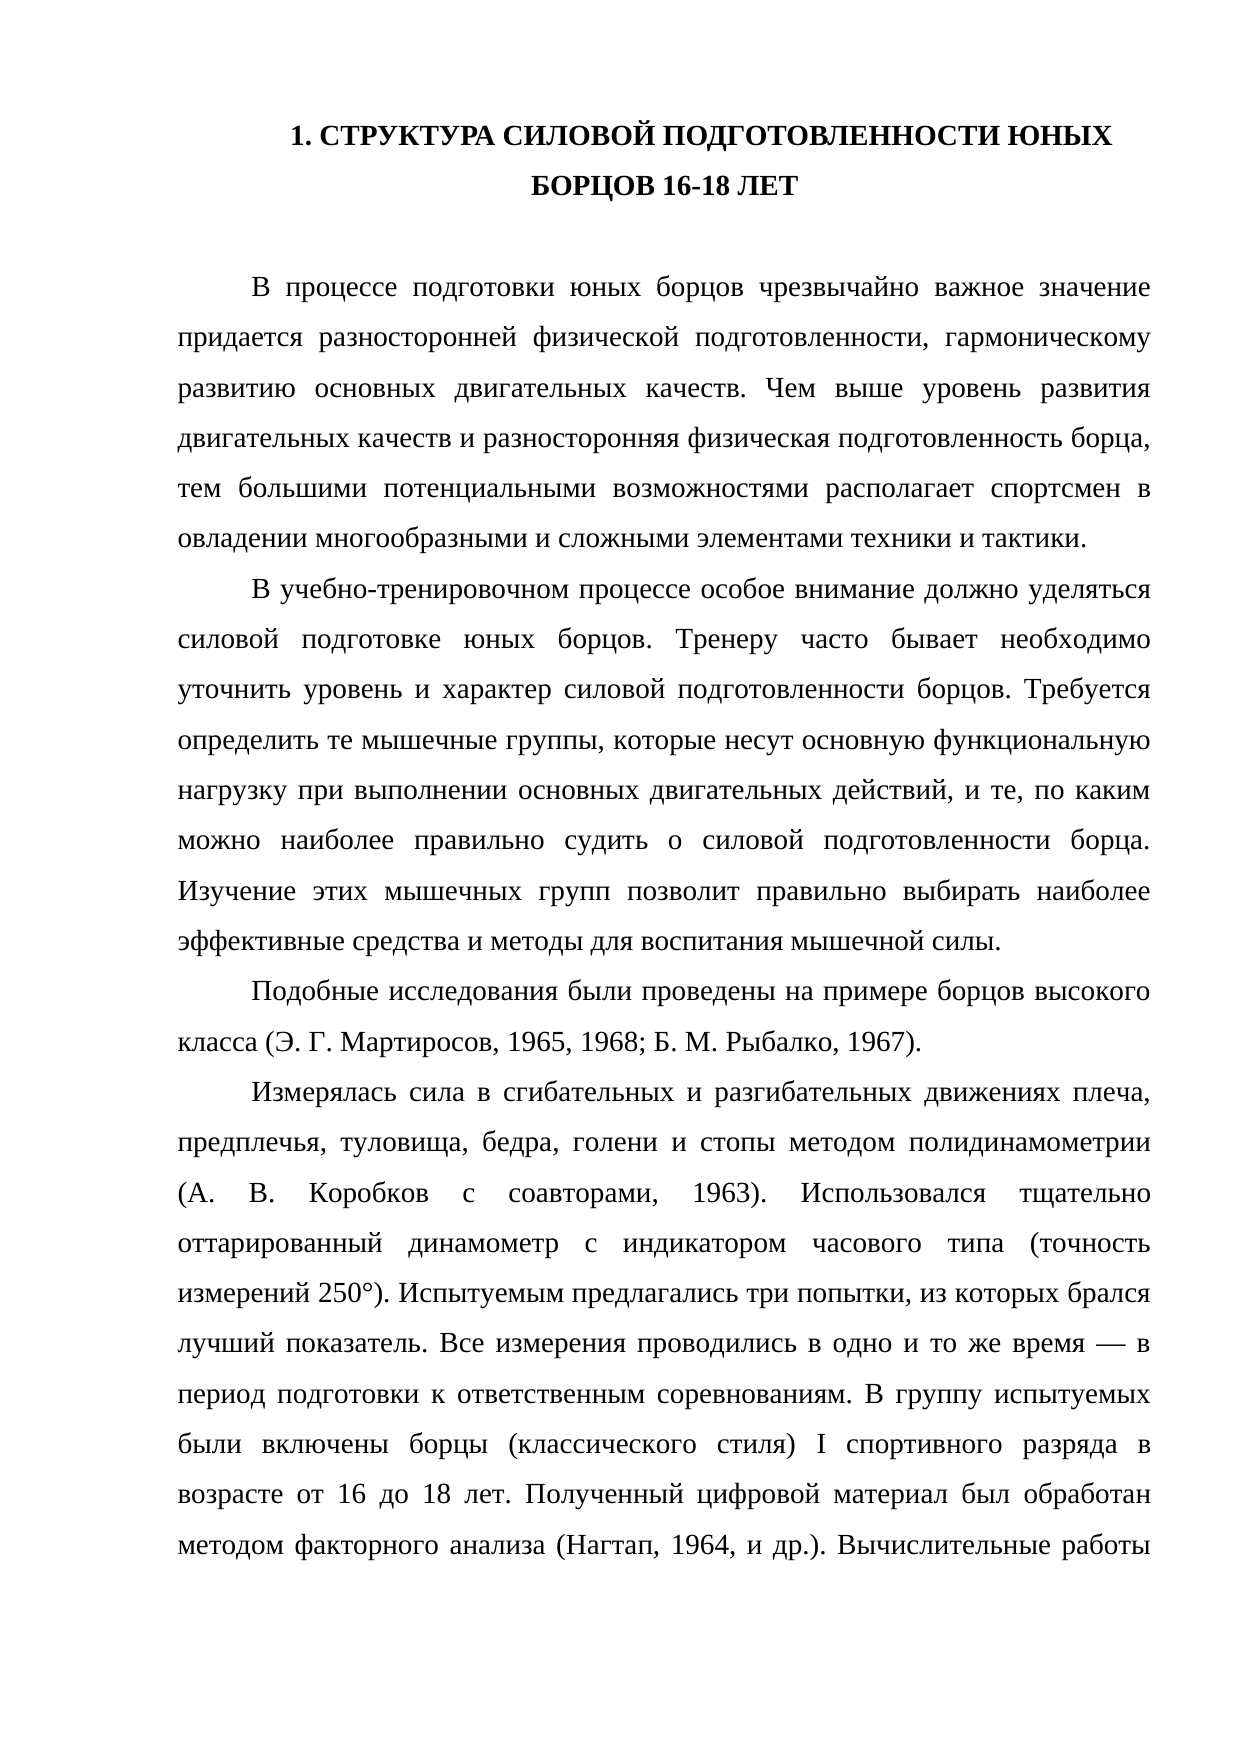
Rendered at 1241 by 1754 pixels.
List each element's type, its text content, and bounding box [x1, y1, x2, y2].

text В процессе подготовки юных борцов чрезвычайно важное значение придается разносторонней физической подготовленности, гармоническому развитию основных двигательных качеств. Чем выше уровень развития двигательных качеств и разносторонняя физическая подготовленность борца, тем большими потенциальными возможностями располагает спортсмен в овладении многообразными и сложными элементами техники и тактики. [177, 269, 1152, 554]
text Подобные исследования были проведены на примере борцов высокого класса (Э. Г. Мартиросов, 1965, 1968; Б. М. Рыбалко, 1967). [177, 973, 1152, 1057]
text В учебно-тренировочном процессе особое внимание должно уделяться силовой подготовке юных борцов. Тренеру часто бывает необходимо уточнить уровень и характер силовой подготовленности борцов. Требуется определить те мышечные группы, которые несут основную функциональную нагрузку при выполнении основных двигательных действий, и те, по каким можно наиболее правильно судить о силовой подготовленности борца. Изучение этих мышечных групп позволит правильно выбирать наиболее эффективные средства и методы для воспитания мышечной силы. [177, 571, 1152, 957]
subtitle 1. СТРУКТУРА СИЛОВОЙ ПОДГОТОВЛЕННОСТИ ЮНЫХ БОРЦОВ 16-18 ЛЕТ [177, 118, 1152, 202]
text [177, 1074, 1152, 1560]
